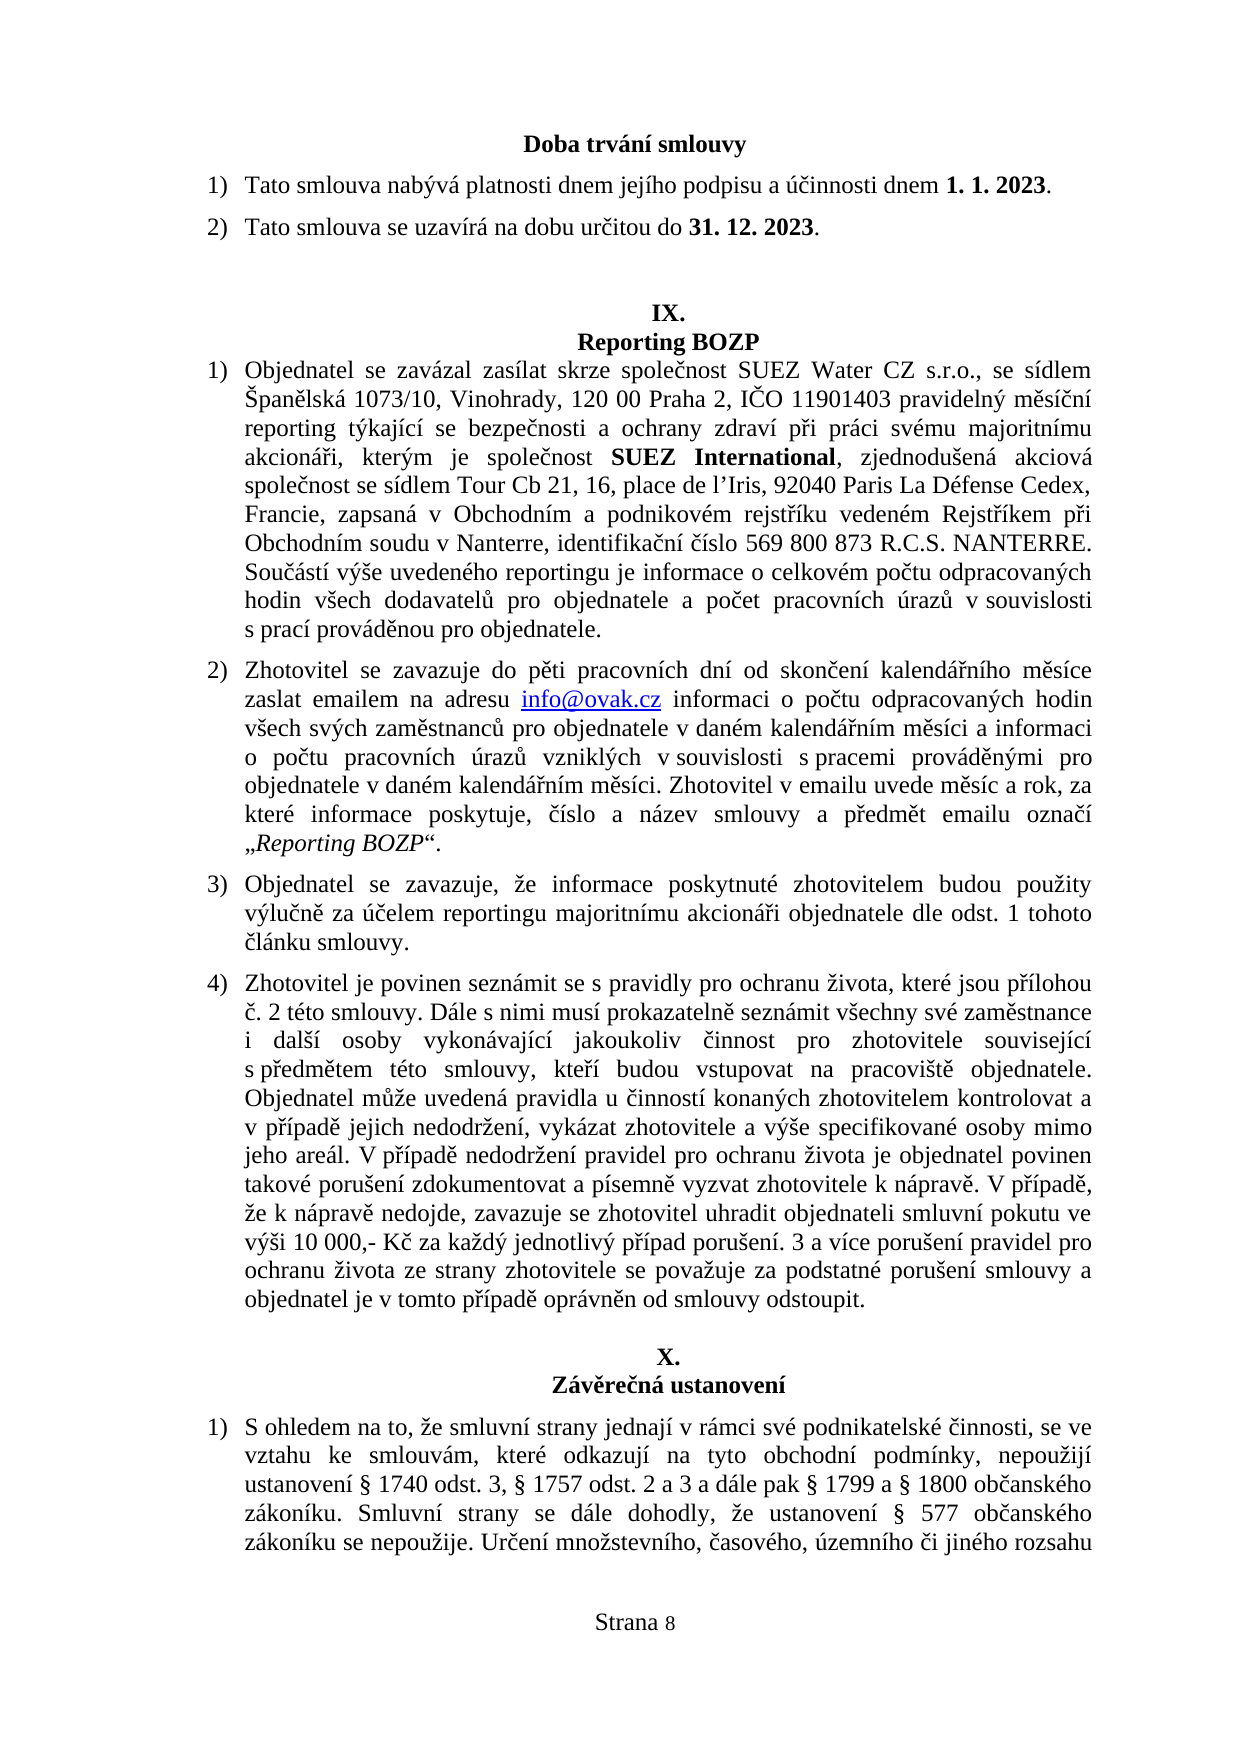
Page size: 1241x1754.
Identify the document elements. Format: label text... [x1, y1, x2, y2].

list Tato smlouva se uzavírá na dobu určitou do 31. 12. 2023. [207, 212, 1092, 240]
list Zhotovitel se zavazuje do pěti pracovních dní od skončení kalendářního měsíce zaslat emailem na adresu info@ovak.cz informaci o počtu odpracovaných hodin všech svých zaměstnanců pro objednatele v daném kalendářním měsíci a informaci o počtu pracovních úrazů vzniklých v souvislosti s pracemi prováděnými pro objednatele v daném kalendářním měsíci. Zhotovitel v emailu uvede měsíc a rok, za které informace poskytuje, číslo a název smlouvy a předmět emailu označí „Reporting BOZP“. [207, 655, 1092, 857]
list Objednatel se zavazuje, že informace poskytnuté zhotovitelem budou použity výlučně za účelem reportingu majoritnímu akcionáři objednatele dle odst. 1 tohoto článku smlouvy. [207, 869, 1092, 955]
list Objednatel se zavázal zasílat skrze společnost SUEZ Water CZ s.r.o., se sídlem Španělská 1073/10, Vinohrady, 120 00 Praha 2, IČO 11901403 pravidelný měsíční reporting týkající se bezpečnosti a ochrany zdraví při práci svému majoritnímu akcionáři, kterým je společnost SUEZ International, zjednodušená akciová společnost se sídlem Tour Cb 21, 16, place de l’Iris, 92040 Paris La Défense Cedex, Francie, zapsaná v Obchodním a podnikovém rejstříku vedeném Rejstříkem při Obchodním soudu v Nanterre, identifikační číslo 569 800 873 R.C.S. NANTERRE. Součástí výše uvedeného reportingu je informace o celkovém počtu odpracovaných hodin všech dodavatelů pro objednatele a počet pracovních úrazů v souvislosti s prací prováděnou pro objednatele. [207, 355, 1092, 643]
text Doba trvání smlouvy [177, 129, 1092, 158]
list Závěrečná ustanovení [244, 1370, 1092, 1399]
list Reporting BOZP [244, 327, 1092, 355]
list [207, 1412, 1092, 1555]
list IX. [244, 298, 1092, 327]
list X. [244, 1342, 1092, 1370]
list Tato smlouva nabývá platnosti dnem jejího podpisu a účinnosti dnem 1. 1. 2023. [207, 170, 1092, 199]
list Zhotovitel je povinen seznámit se s pravidly pro ochranu života, které jsou přílohou č. 2 této smlouvy. Dále s nimi musí prokazatelně seznámit všechny své zaměstnance i další osoby vykonávající jakoukoliv činnost pro zhotovitele související s předmětem této smlouvy, kteří budou vstupovat na pracoviště objednatele. Objednatel může uvedená pravidla u činností konaných zhotovitelem kontrolovat a v případě jejich nedodržení, vykázat zhotovitele a výše specifikované osoby mimo jeho areál. V případě nedodržení pravidel pro ochranu života je objednatel povinen takové porušení zdokumentovat a písemně vyzvat zhotovitele k nápravě. V případě, že k nápravě nedojde, zavazuje se zhotovitel uhradit objednateli smluvní pokutu ve výši 10 000,- Kč za každý jednotlivý případ porušení. 3 a více porušení pravidel pro ochranu života ze strany zhotovitele se považuje za podstatné porušení smlouvy a objednatel je v tomto případě oprávněn od smlouvy odstoupit. [207, 968, 1092, 1313]
